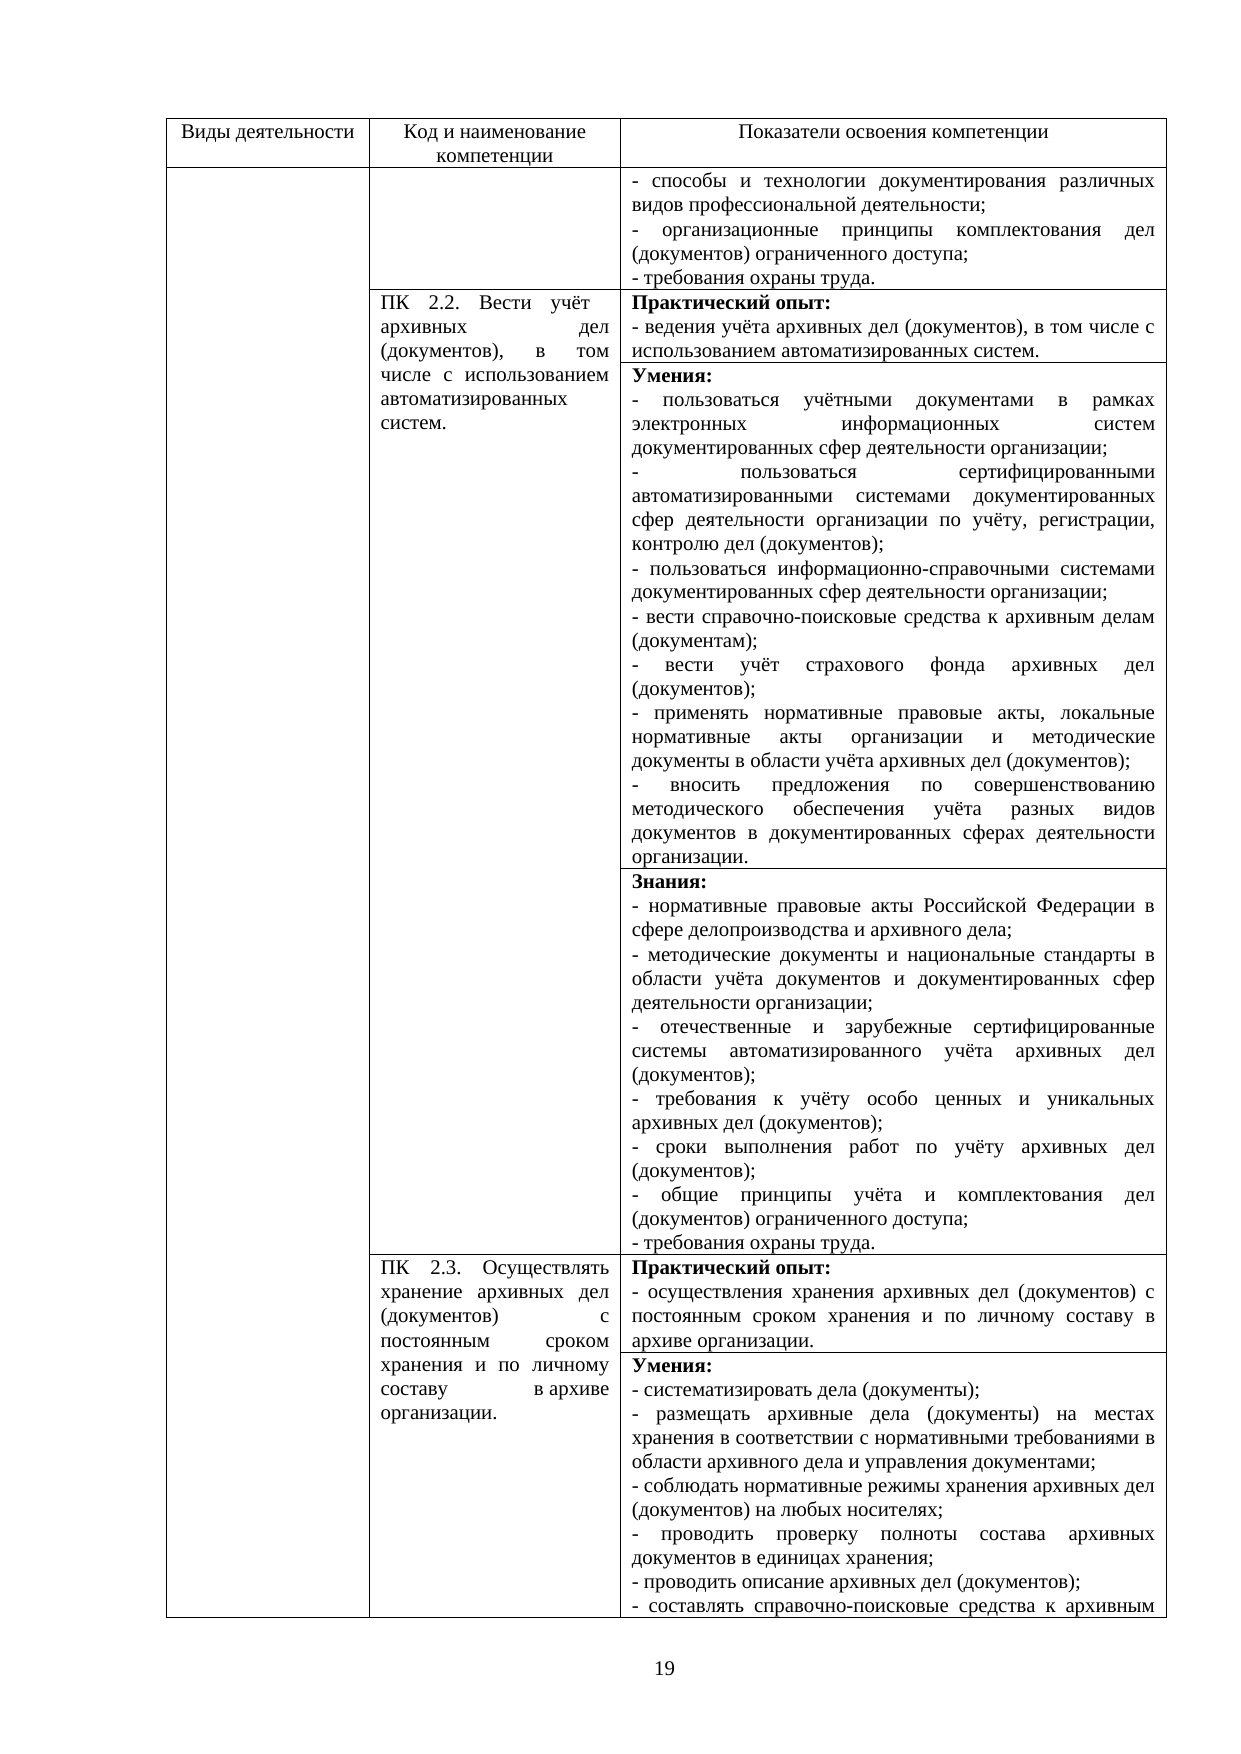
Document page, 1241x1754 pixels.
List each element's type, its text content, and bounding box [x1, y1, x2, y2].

table_cell ПК 2.2. Вести учёт архивных дел (документов), в том числе с использованием автоматизированных систем. [370, 290, 620, 1254]
table_cell Знания: - нормативные правовые акты Российской Федерации в сфере делопроизводства и архивного дела; - методические документы и национальные стандарты в области учёта документов и документированных сфер деятельности организации; - отечественные и зарубежные сертифицированные системы автоматизированного учёта архивных дел (документов); - требования к учёту особо ценных и уникальных архивных дел (документов); - сроки выполнения работ по учёту архивных дел (документов); - общие принципы учёта и комплектования дел (документов) ограниченного доступа; - требования охраны труда. [621, 869, 1166, 1254]
table_cell Практический опыт: - ведения учёта архивных дел (документов), в том числе с использованием автоматизированных систем. [621, 290, 1166, 362]
table_header Виды деятельности [167, 119, 369, 167]
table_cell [621, 168, 1166, 289]
table_header Показатели освоения компетенции [621, 119, 1166, 167]
table_header Код и наименование компетенции [370, 119, 620, 167]
table_cell Практический опыт: - осуществления хранения архивных дел (документов) с постоянным сроком хранения и по личному составу в архиве организации. [621, 1255, 1166, 1352]
table_cell ПК 2.3. Осуществлять хранение архивных дел (документов) с постоянным сроком хранения и по личному составу в архиве организации. [370, 1255, 620, 1617]
table_cell Умения: - пользоваться учётными документами в рамках электронных информационных систем документированных сфер деятельности организации; - пользоваться сертифицированными автоматизированными системами документированных сфер деятельности организации по учёту, регистрации, контролю дел (документов); - пользоваться информационно-справочными системами документированных сфер деятельности организации; - вести справочно-поисковые средства к архивным делам (документам); - вести учёт страхового фонда архивных дел (документов); - применять нормативные правовые акты, локальные нормативные акты организации и методические документы в области учёта архивных дел (документов); - вносить предложения по совершенствованию методического обеспечения учёта разных видов документов в документированных сферах деятельности организации. [621, 363, 1166, 868]
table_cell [621, 1353, 1166, 1617]
